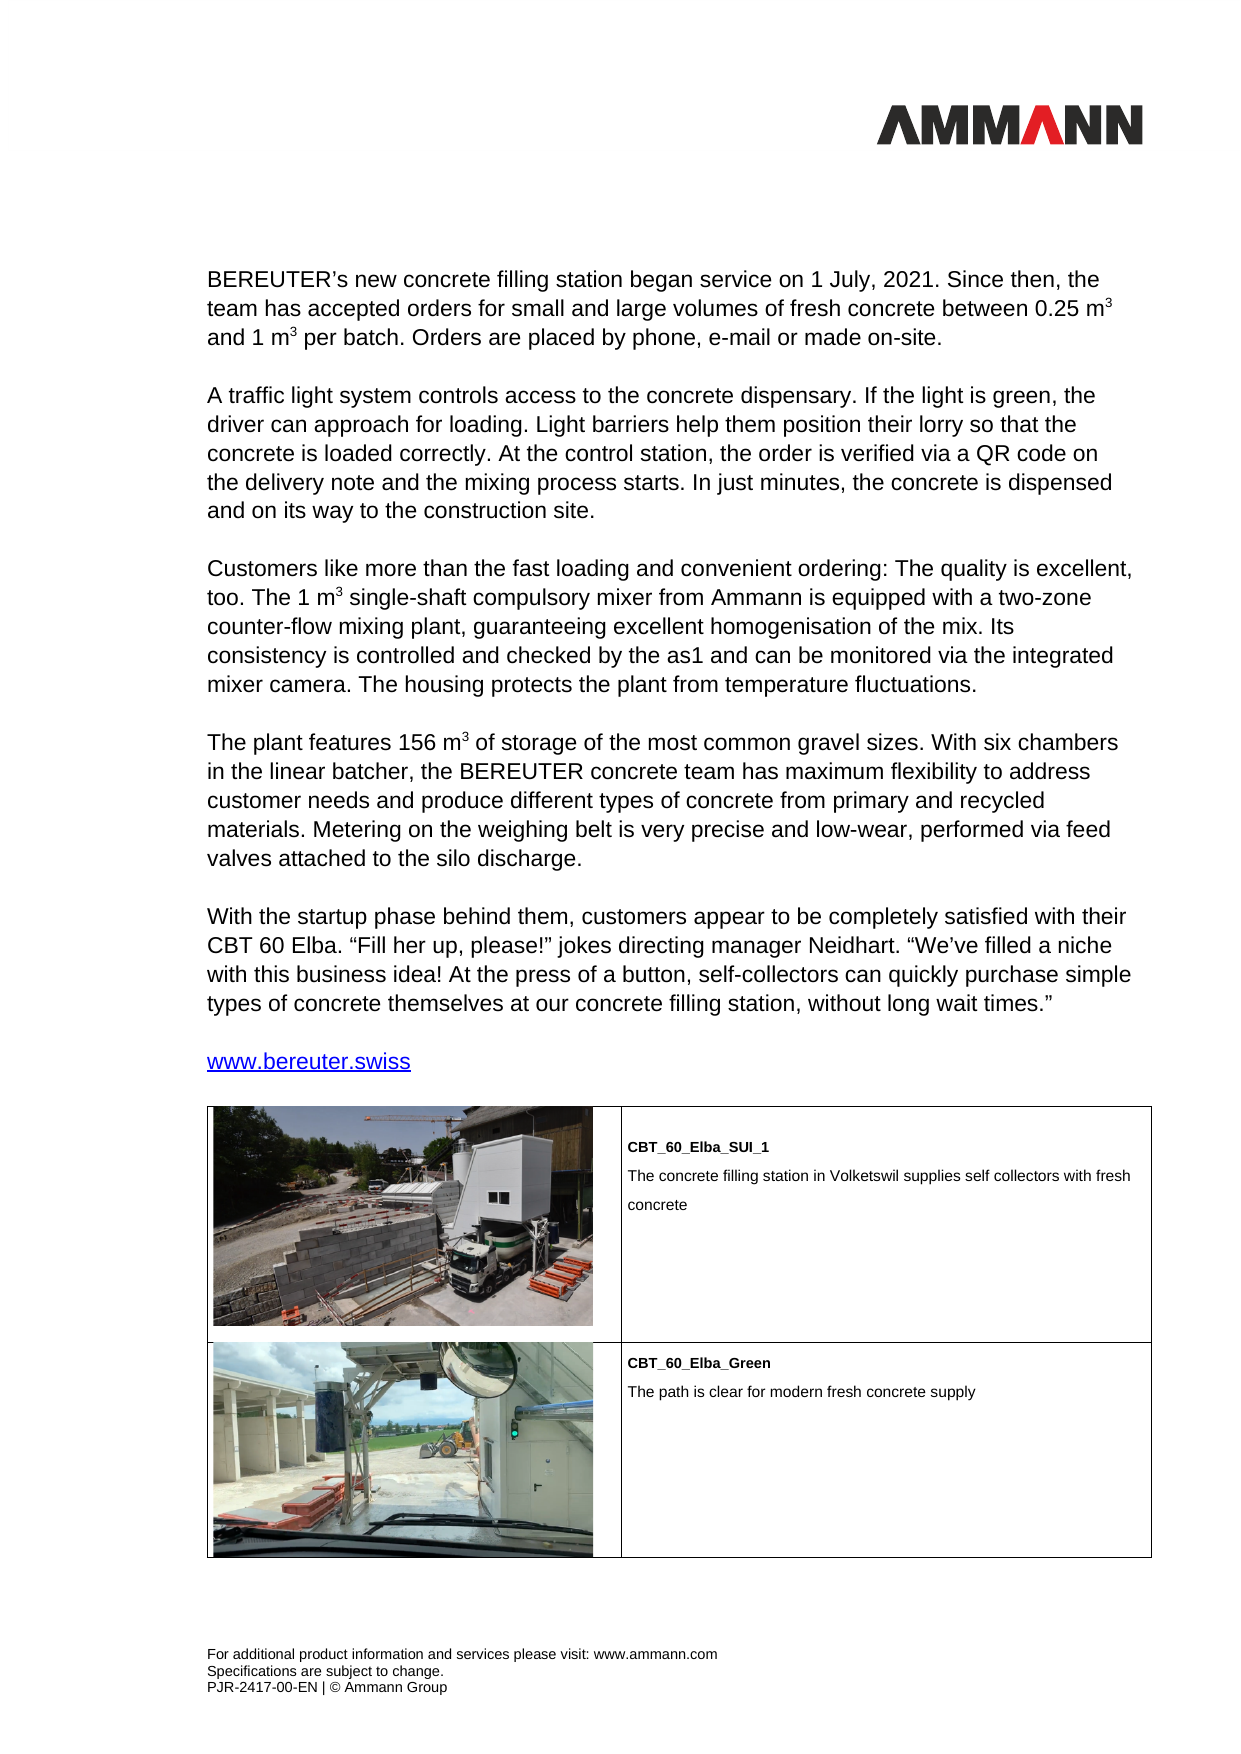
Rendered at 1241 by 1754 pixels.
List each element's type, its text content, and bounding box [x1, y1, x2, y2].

text BEREUTER’s new concrete filling station began service on 1 July, 2021. Since then, the team has accepted orders for small and large volumes of fresh concrete between 0.25 m3 and 1 m3 per batch. Orders are placed by phone, e-mail or made on-site. [207, 266, 1134, 350]
text With the startup phase behind them, customers appear to be completely satisfied with their CBT 60 Elba. “Fill her up, please!” jokes directing manager Neidhart. “We’ve filled a niche with this business idea! At the press of a button, self-collectors can quickly purchase simple types of concrete themselves at our concrete filling station, without long wait times.” [207, 903, 1134, 1016]
text Customers like more than the fast loading and convenient ordering: The quality is excellent, too. The 1 m3 single-shaft compulsory mixer from Ammann is equipped with a two-zone counter-flow mixing plant, guaranteeing excellent homogenisation of the mix. Its consistency is controlled and checked by the as1 and can be monitored via the integrated mixer camera. The housing protects the plant from temperature fluctuations. [207, 555, 1134, 698]
text A traffic light system controls access to the concrete dispensary. If the light is green, the driver can approach for loading. Light barriers help them position their lorry so that the concrete is loaded correctly. At the control station, the order is verified via a QR code on the delivery note and the mixing process starts. In just minutes, the concrete is dispensed and on its way to the construction site. [207, 382, 1134, 524]
table_cell [208, 1343, 213, 1557]
picture [213, 1106, 593, 1326]
picture [213, 1342, 594, 1557]
text The plant features 156 m3 of storage of the most common gravel sizes. With six chambers in the linear batcher, the BEREUTER concrete team has maximum flexibility to address customer needs and produce different types of concrete from primary and recycled materials. Metering on the weighing belt is very precise and low-wear, performed via feed valves attached to the silo discharge. [207, 729, 1134, 871]
text www.bereuter.swiss [207, 1048, 1134, 1074]
table_header [208, 1107, 621, 1342]
table_cell [594, 1343, 621, 1557]
table_header CBT_60_Elba_SUI_1 The concrete filling station in Volketswil supplies self collectors with fresh concrete [622, 1107, 1151, 1342]
table_cell CBT_60_Elba_Green The path is clear for modern fresh concrete supply [622, 1343, 1151, 1557]
